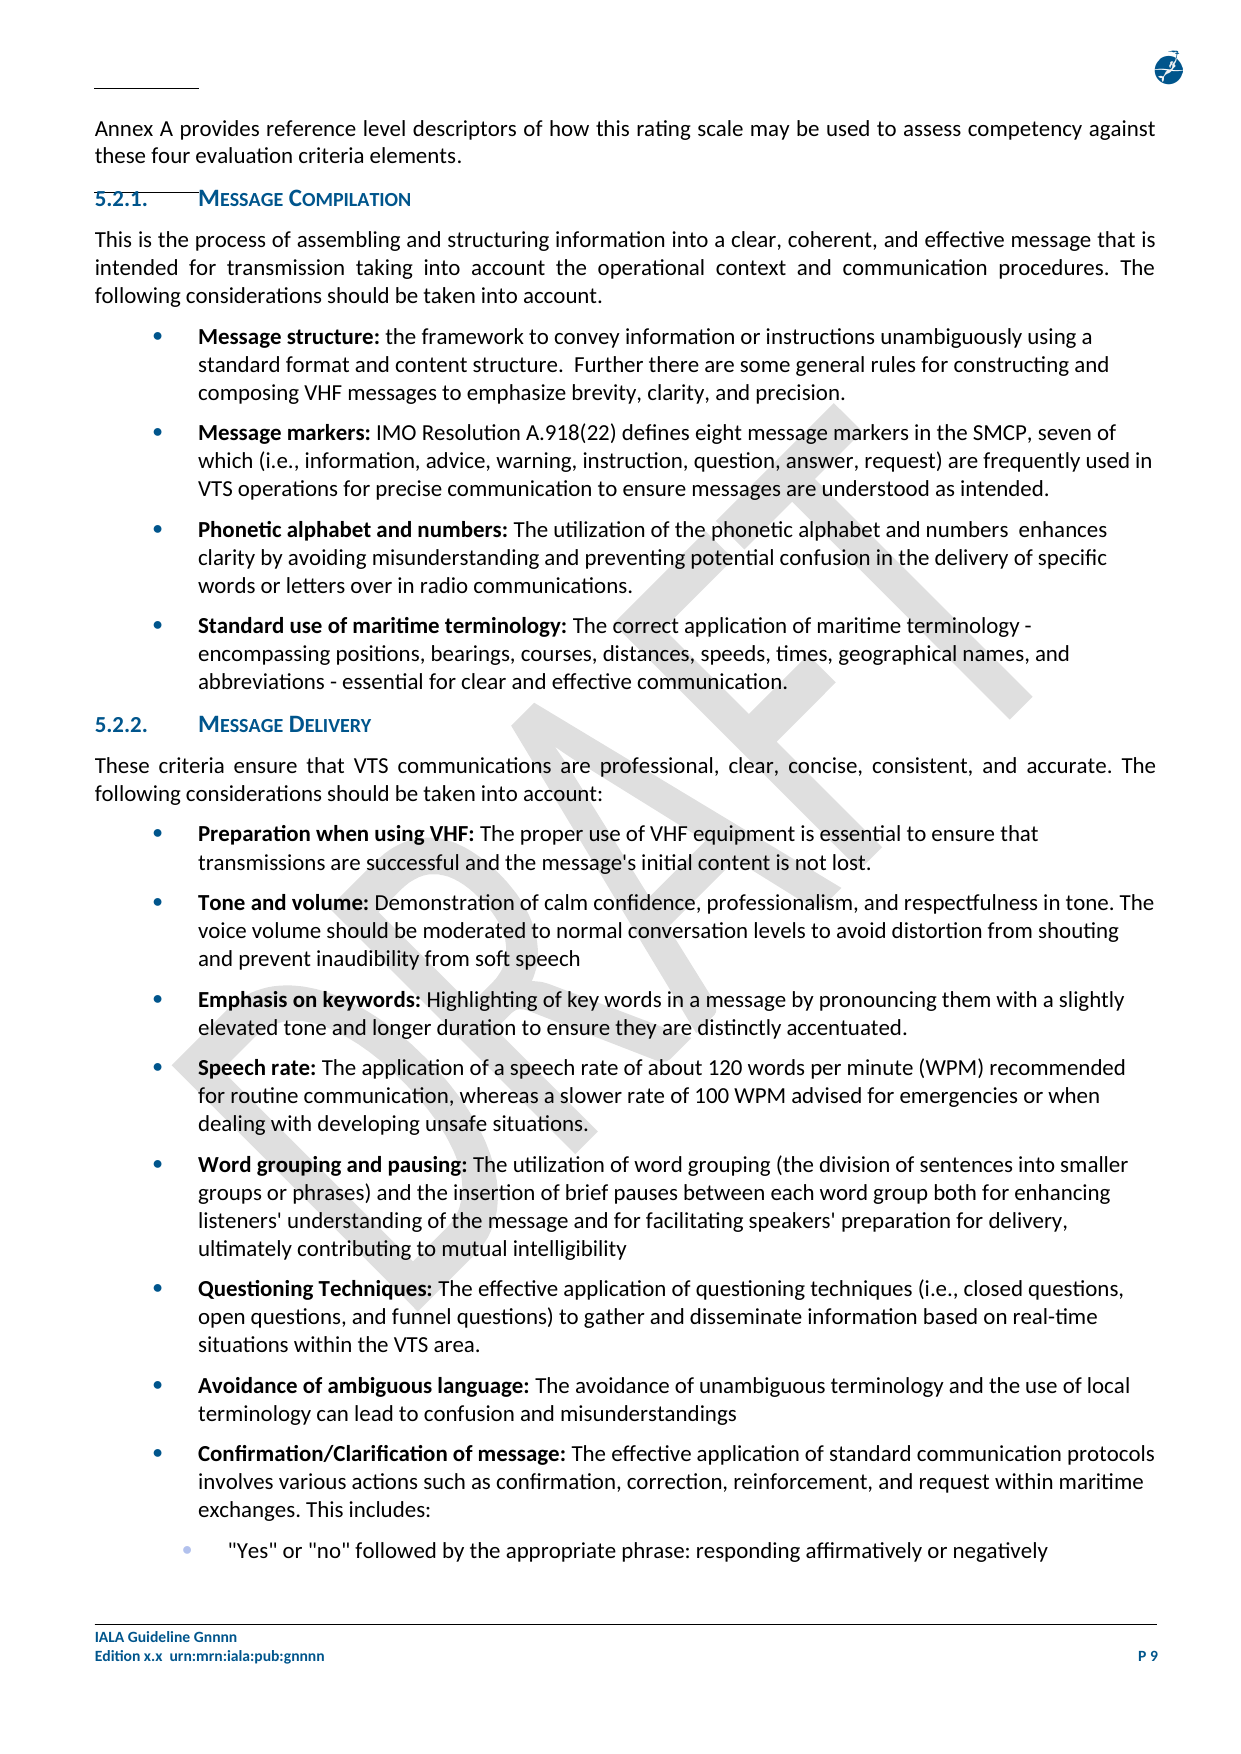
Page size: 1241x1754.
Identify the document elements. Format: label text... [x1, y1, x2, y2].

picture [1123, 0, 1241, 119]
text Emphasis on keywords: Highlighting of key words in a message by pronouncing them with a slightly elevated tone and longer duration to ensure they are distinctly accentuated. [153, 985, 1157, 1041]
text Questioning Techniques: The effective application of questioning techniques (i.e., closed questions, open questions, and funnel questions) to gather and disseminate information based on real-time situations within the VTS area. [153, 1274, 1157, 1358]
text Standard use of maritime terminology: The correct application of maritime terminology - encompassing positions, bearings, courses, distances, speeds, times, geographical names, and abbreviations - essential for clear and effective communication. [153, 611, 1157, 696]
text This is the process of assembling and structuring information into a clear, coherent, and effective message that is intended for transmission taking into account the operational context and communication procedures. The following considerations should be taken into account. [94, 225, 1157, 309]
text Message structure: the framework to convey information or instructions unambiguously using a standard format and content structure. Further there are some general rules for constructing and composing VHF messages to emphasize brevity, clarity, and precision. [153, 322, 1157, 406]
text "Yes" or "no" followed by the appropriate phrase: responding affirmatively or negatively [183, 1536, 1157, 1564]
subtitle Message Delivery [94, 708, 1069, 738]
text Word grouping and pausing: The utilization of word grouping (the division of sentences into smaller groups or phrases) and the insertion of brief pauses between each word group both for enhancing listeners' understanding of the message and for facilitating speakers' preparation for delivery, ultimately contributing to mutual intelligibility [153, 1150, 1157, 1262]
text Tone and volume: Demonstration of calm confidence, professionalism, and respectfulness in tone. The voice volume should be moderated to normal conversation levels to avoid distortion from shouting and prevent inaudibility from soft speech [153, 888, 1157, 972]
text Avoidance of ambiguous language: The avoidance of unambiguous terminology and the use of local terminology can lead to confusion and misunderstandings [153, 1371, 1157, 1427]
text Confirmation/Clarification of message: The effective application of standard communication protocols involves various actions such as confirmation, correction, reinforcement, and request within maritime exchanges. This includes: [153, 1439, 1157, 1523]
subtitle Message Compilation [94, 182, 1069, 213]
text These criteria ensure that VTS communications are professional, clear, concise, consistent, and accurate. The following considerations should be taken into account: [94, 751, 1157, 807]
text Message markers: IMO Resolution A.918(22) defines eight message markers in the SMCP, seven of which (i.e., information, advice, warning, instruction, question, answer, request) are frequently used in VTS operations for precise communication to ensure messages are understood as intended. [153, 418, 1157, 502]
text Preparation when using VHF: The proper use of VHF equipment is essential to ensure that transmissions are successful and the message's initial content is not lost. [153, 819, 1157, 876]
text Speech rate: The application of a speech rate of about 120 words per minute (WPM) recommended for routine communication, whereas a slower rate of 100 WPM advised for emergencies or when dealing with developing unsafe situations. [153, 1053, 1157, 1137]
text Phonetic alphabet and numbers: The utilization of the phonetic alphabet and numbers enhances clarity by avoiding misunderstanding and preventing potential confusion in the delivery of specific words or letters over in radio communications. [153, 515, 1157, 599]
text Annex A provides reference level descriptors of how this rating scale may be used to assess competency against these four evaluation criteria elements. [94, 114, 1157, 170]
